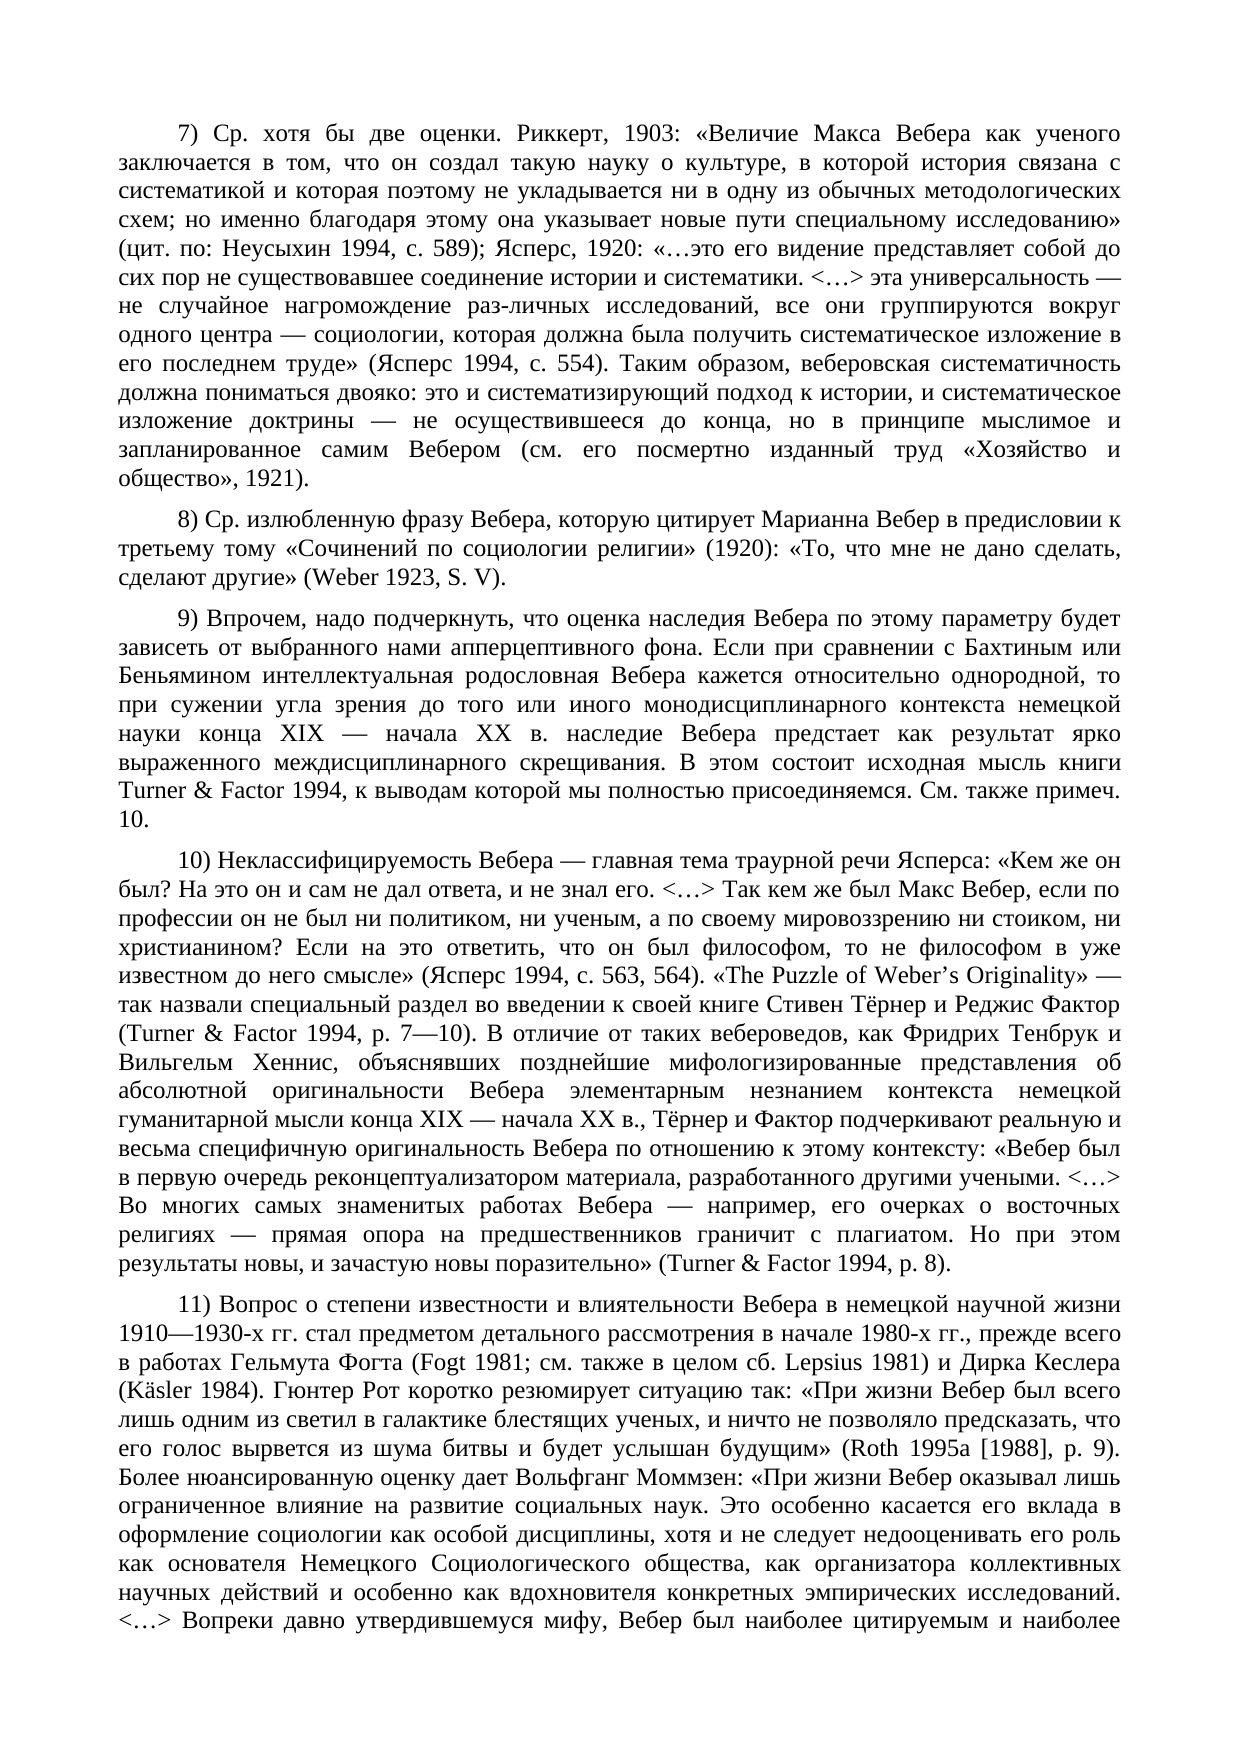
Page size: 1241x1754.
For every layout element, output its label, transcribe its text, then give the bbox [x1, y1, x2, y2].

text 10) Неклассифицируемость Вебера — главная тема траурной речи Ясперса: «Кем же он был? На это он и сам не дал ответа, и не знал его. <…> Так кем же был Макс Вебер, если по профессии он не был ни политиком, ни ученым, а по своему мировоззрению ни стоиком, ни христианином? Если на это ответить, что он был философом, то не философом в уже известном до него смысле» (Ясперс 1994, с. 563, 564). «The Puzzle of Weber’s Originality» — так назвали специальный раздел во введении к своей книге Стивен Тёрнер и Реджис Фактор (Turner & Factor 1994, p. 7—10). В отличие от таких вебероведов, как Фридрих Тенбрук и Вильгельм Хеннис, объяснявших позднейшие мифологизированные представления об абсолютной оригинальности Вебера элементарным незнанием контекста немецкой гуманитарной мысли конца XIX — начала XX в., Тёрнер и Фактор подчеркивают реальную и весьма специфичную оригинальность Вебера по отношению к этому контексту: «Вебер был в первую очередь реконцептуализатором материала, разработанного другими учеными. <…> Во многих самых знаменитых работах Вебера — например, его очерках о восточных религиях — прямая опора на предшественников граничит с плагиатом. Но при этом результаты новы, и зачастую новы поразительно» (Turner & Factor 1994, p. 8). [118, 846, 1122, 1277]
text 7) Ср. хотя бы две оценки. Риккерт, 1903: «Величие Макса Вебера как ученого заключается в том, что он создал такую науку о культуре, в которой история связана с систематикой и которая поэтому не укладывается ни в одну из обычных методологических схем; но именно благодаря этому она указывает новые пути специальному исследованию» (цит. по: Неусыхин 1994, с. 589); Ясперс, 1920: «…это его видение представляет собой до сих пор не существовавшее соединение истории и систематики. <…> эта универсальность — не случайное нагромождение раз-личных исследований, все они группируются вокруг одного центра — социологии, которая должна была получить систематическое изложение в его последнем труде» (Ясперс 1994, с. 554). Таким образом, веберовская систематичность должна пониматься двояко: это и систематизирующий подход к истории, и систематическое изложение доктрины — не осуществившееся до конца, но в принципе мыслимое и запланированное самим Вебером (см. его посмертно изданный труд «Хозяйство и общество», 1921). [118, 118, 1122, 492]
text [118, 1289, 1122, 1634]
text 9) Впрочем, надо подчеркнуть, что оценка наследия Вебера по этому параметру будет зависеть от выбранного нами апперцептивного фона. Если при сравнении с Бахтиным или Беньямином интеллектуальная родословная Вебера кажется относительно однородной, то при сужении угла зрения до того или иного монодисциплинарного контекста немецкой науки конца XIX — начала XX в. наследие Вебера предстает как результат ярко выраженного междисциплинарного скрещивания. В этом состоит исходная мысль книги Turner & Factor 1994, к выводам которой мы полностью присоединяемся. См. также примеч. 10. [118, 603, 1122, 833]
text 8) Ср. излюбленную фразу Вебера, которую цитирует Марианна Вебер в предисловии к третьему тому «Сочинений по социологии религии» (1920): «То, что мне не дано сделать, сделают другие» (Weber 1923, S. V). [118, 504, 1122, 591]
